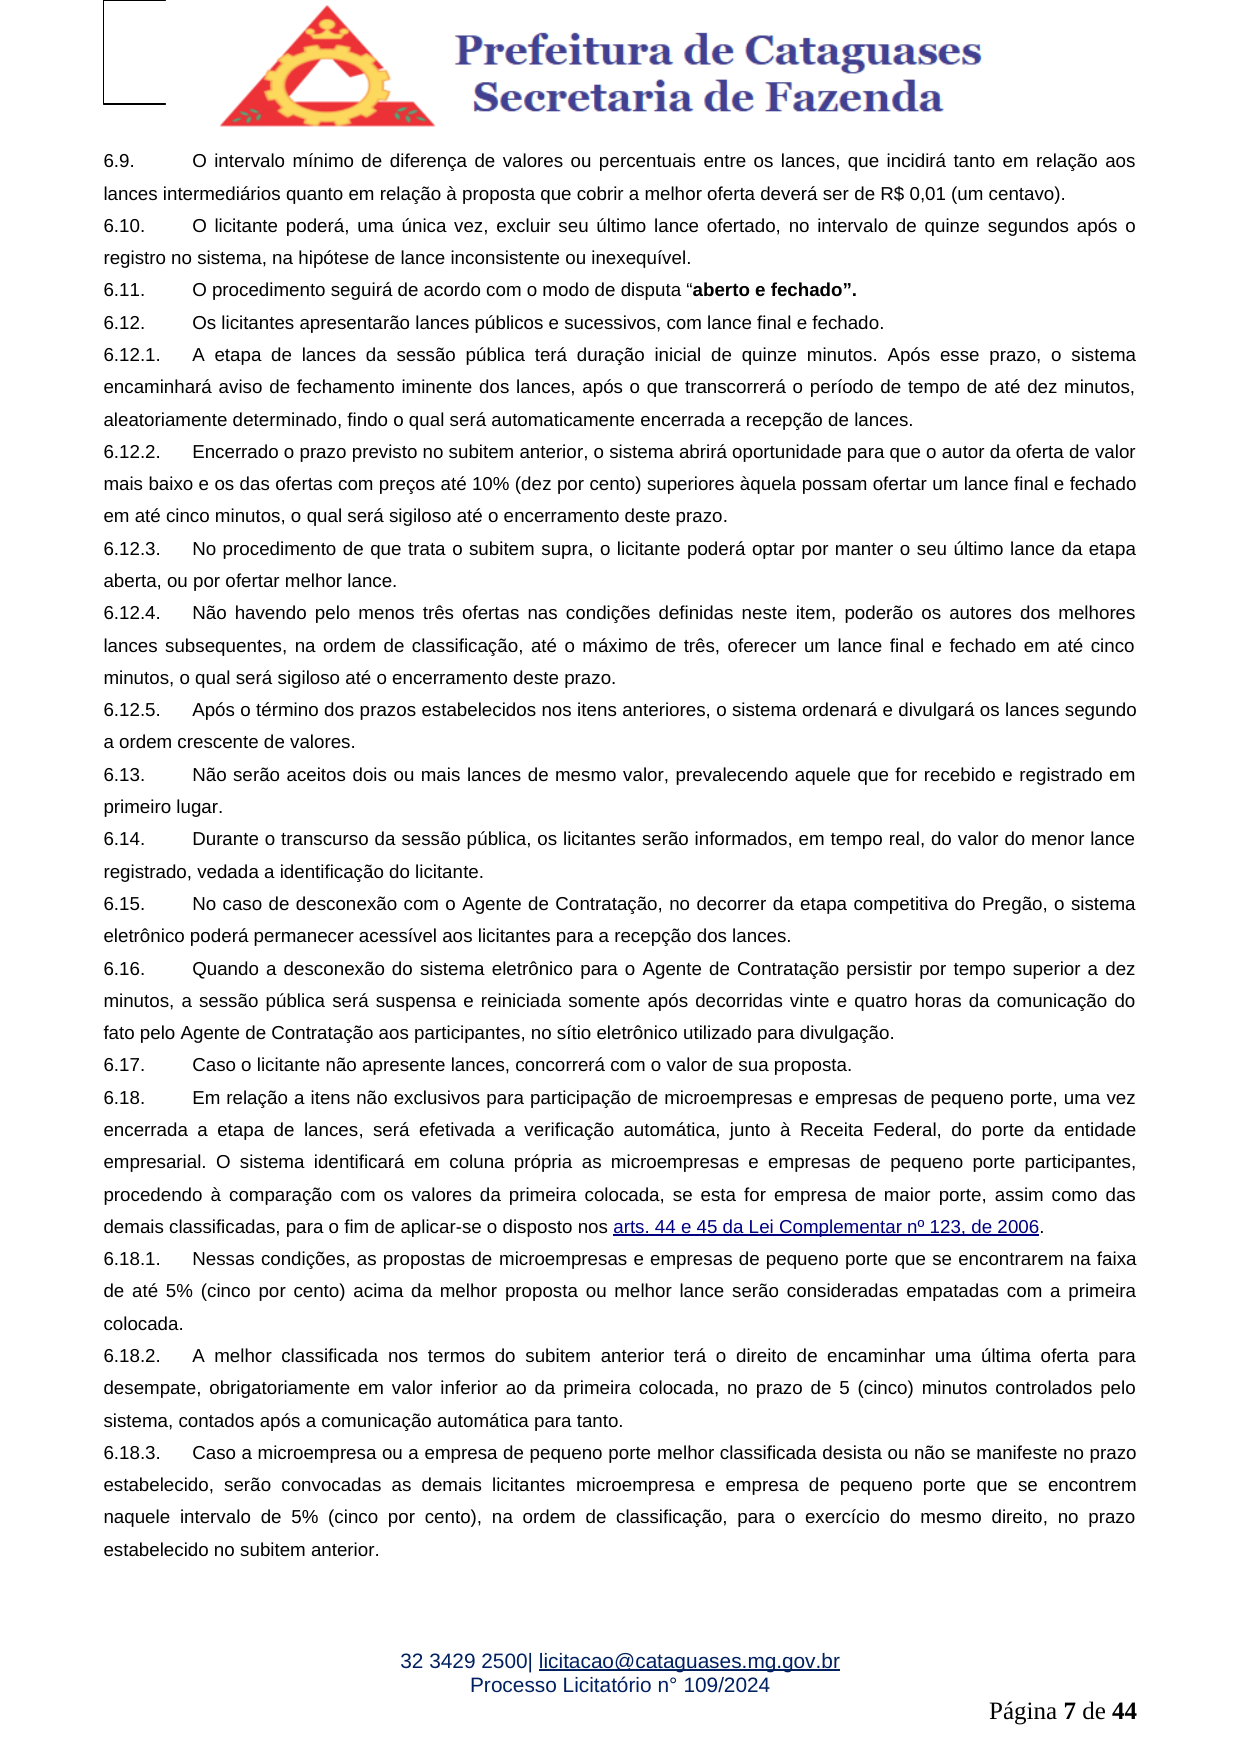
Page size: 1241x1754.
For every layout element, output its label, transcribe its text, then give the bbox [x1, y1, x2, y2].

list Após o término dos prazos estabelecidos nos itens anteriores, o sistema ordenará e divulgará os lances segundo a ordem crescente de valores. [103, 699, 1137, 753]
picture [165, 0, 1075, 148]
list A etapa de lances da sessão pública terá duração inicial de quinze minutos. Após esse prazo, o sistema encaminhará aviso de fechamento iminente dos lances, após o que transcorrerá o período de tempo de até dez minutos, aleatoriamente determinado, findo o qual será automaticamente encerrada a recepção de lances. [103, 344, 1137, 430]
list O procedimento seguirá de acordo com o modo de disputa “aberto e fechado”. [103, 279, 1137, 301]
list No caso de desconexão com o Agente de Contratação, no decorrer da etapa competitiva do Pregão, o sistema eletrônico poderá permanecer acessível aos licitantes para a recepção dos lances. [103, 893, 1137, 947]
list Durante o transcurso da sessão pública, os licitantes serão informados, em tempo real, do valor do menor lance registrado, vedada a identificação do licitante. [103, 828, 1137, 882]
list Em relação a itens não exclusivos para participação de microempresas e empresas de pequeno porte, uma vez encerrada a etapa de lances, será efetivada a verificação automática, junto à Receita Federal, do porte da entidade empresarial. O sistema identificará em coluna própria as microempresas e empresas de pequeno porte participantes, procedendo à comparação com os valores da primeira colocada, se esta for empresa de maior porte, assim como das demais classificadas, para o fim de aplicar-se o disposto nos arts. 44 e 45 da Lei Complementar nº 123, de 2006. [103, 1086, 1137, 1237]
list A melhor classificada nos termos do subitem anterior terá o direito de encaminhar uma última oferta para desempate, obrigatoriamente em valor inferior ao da primeira colocada, no prazo de 5 (cinco) minutos controlados pelo sistema, contados após a comunicação automática para tanto. [103, 1345, 1137, 1431]
list Quando a desconexão do sistema eletrônico para o Agente de Contratação persistir por tempo superior a dez minutos, a sessão pública será suspensa e reiniciada somente após decorridas vinte e quatro horas da comunicação do fato pelo Agente de Contratação aos participantes, no sítio eletrônico utilizado para divulgação. [103, 957, 1137, 1043]
list Caso o licitante não apresente lances, concorrerá com o valor de sua proposta. [103, 1054, 1137, 1076]
list Caso a microempresa ou a empresa de pequeno porte melhor classificada desista ou não se manifeste no prazo estabelecido, serão convocadas as demais licitantes microempresa e empresa de pequeno porte que se encontrem naquele intervalo de 5% (cinco por cento), na ordem de classificação, para o exercício do mesmo direito, no prazo estabelecido no subitem anterior. [103, 1442, 1137, 1560]
list Encerrado o prazo previsto no subitem anterior, o sistema abrirá oportunidade para que o autor da oferta de valor mais baixo e os das ofertas com preços até 10% (dez por cento) superiores àquela possam ofertar um lance final e fechado em até cinco minutos, o qual será sigiloso até o encerramento deste prazo. [103, 441, 1137, 527]
list O intervalo mínimo de diferença de valores ou percentuais entre os lances, que incidirá tanto em relação aos lances intermediários quanto em relação à proposta que cobrir a melhor oferta deverá ser de R$ 0,01 (um centavo). [103, 150, 1137, 204]
list Não havendo pelo menos três ofertas nas condições definidas neste item, poderão os autores dos melhores lances subsequentes, na ordem de classificação, até o máximo de três, oferecer um lance final e fechado em até cinco minutos, o qual será sigiloso até o encerramento deste prazo. [103, 602, 1137, 688]
list No procedimento de que trata o subitem supra, o licitante poderá optar por manter o seu último lance da etapa aberta, ou por ofertar melhor lance. [103, 537, 1137, 591]
list Os licitantes apresentarão lances públicos e sucessivos, com lance final e fechado. [103, 311, 1137, 333]
list O licitante poderá, uma única vez, excluir seu último lance ofertado, no intervalo de quinze segundos após o registro no sistema, na hipótese de lance inconsistente ou inexequível. [103, 214, 1137, 268]
list Não serão aceitos dois ou mais lances de mesmo valor, prevalecendo aquele que for recebido e registrado em primeiro lugar. [103, 763, 1137, 817]
list Nessas condições, as propostas de microempresas e empresas de pequeno porte que se encontrarem na faixa de até 5% (cinco por cento) acima da melhor proposta ou melhor lance serão consideradas empatadas com a primeira colocada. [103, 1248, 1137, 1334]
